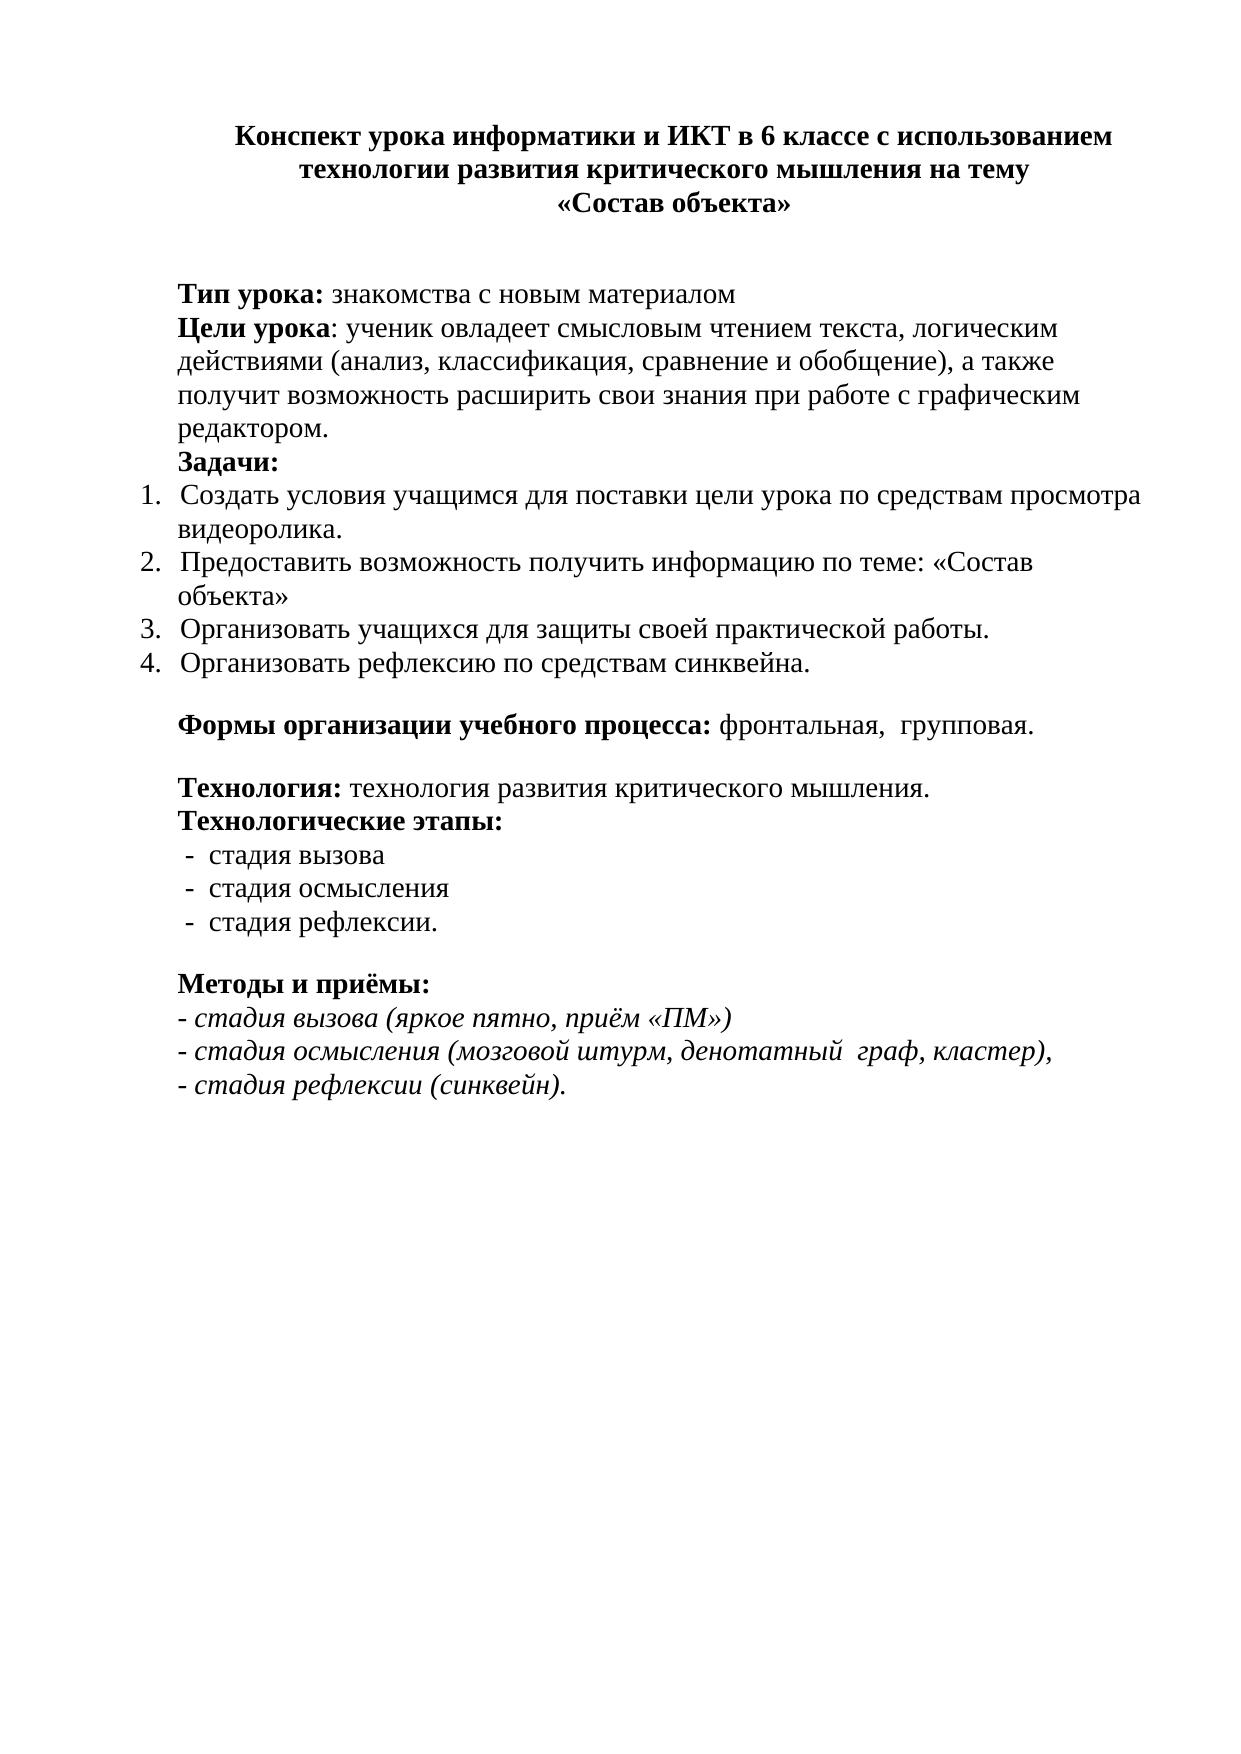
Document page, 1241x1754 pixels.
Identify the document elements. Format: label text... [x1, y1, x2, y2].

text Конспект урока информатики и ИКТ в 6 классе с использованием технологии развития критического мышления на тему [177, 118, 1152, 185]
text - стадия осмысления [177, 870, 1152, 904]
text 3. Организовать учащихся для защиты своей практической работы. [140, 612, 1152, 645]
text - стадия осмысления (мозговой штурм, денотатный граф, кластер), [177, 1033, 1152, 1067]
text - стадия рефлексии (синквейн). [177, 1067, 1152, 1100]
text Тип урока: знакомства с новым материалом [177, 276, 1152, 310]
text 4. Организовать рефлексию по средствам синквейна. [140, 645, 1152, 679]
text 2. Предоставить возможность получить информацию по теме: «Состав объекта» [140, 544, 1152, 612]
text Формы организации учебного процесса: фронтальная, групповая. [177, 707, 1152, 741]
text Методы и приёмы: [177, 966, 1152, 1000]
text - стадия рефлексии. [177, 904, 1152, 937]
text «Состав объекта» [177, 185, 1152, 219]
text - стадия вызова (яркое пятно, приём «ПМ») [177, 1000, 1152, 1033]
text - стадия вызова [177, 837, 1152, 870]
text Цели урока: ученик овладеет смысловым чтением текста, логическим действиями (анализ, классификация, сравнение и обобщение), а также получит возможность расширить свои знания при работе с графическим редактором. [177, 310, 1152, 444]
text Технология: технология развития критического мышления. [177, 770, 1152, 803]
text Технологические этапы: [177, 803, 1152, 837]
text 1. Создать условия учащимся для поставки цели урока по средствам просмотра видеоролика. [140, 477, 1152, 544]
text Задачи: [177, 444, 1152, 477]
